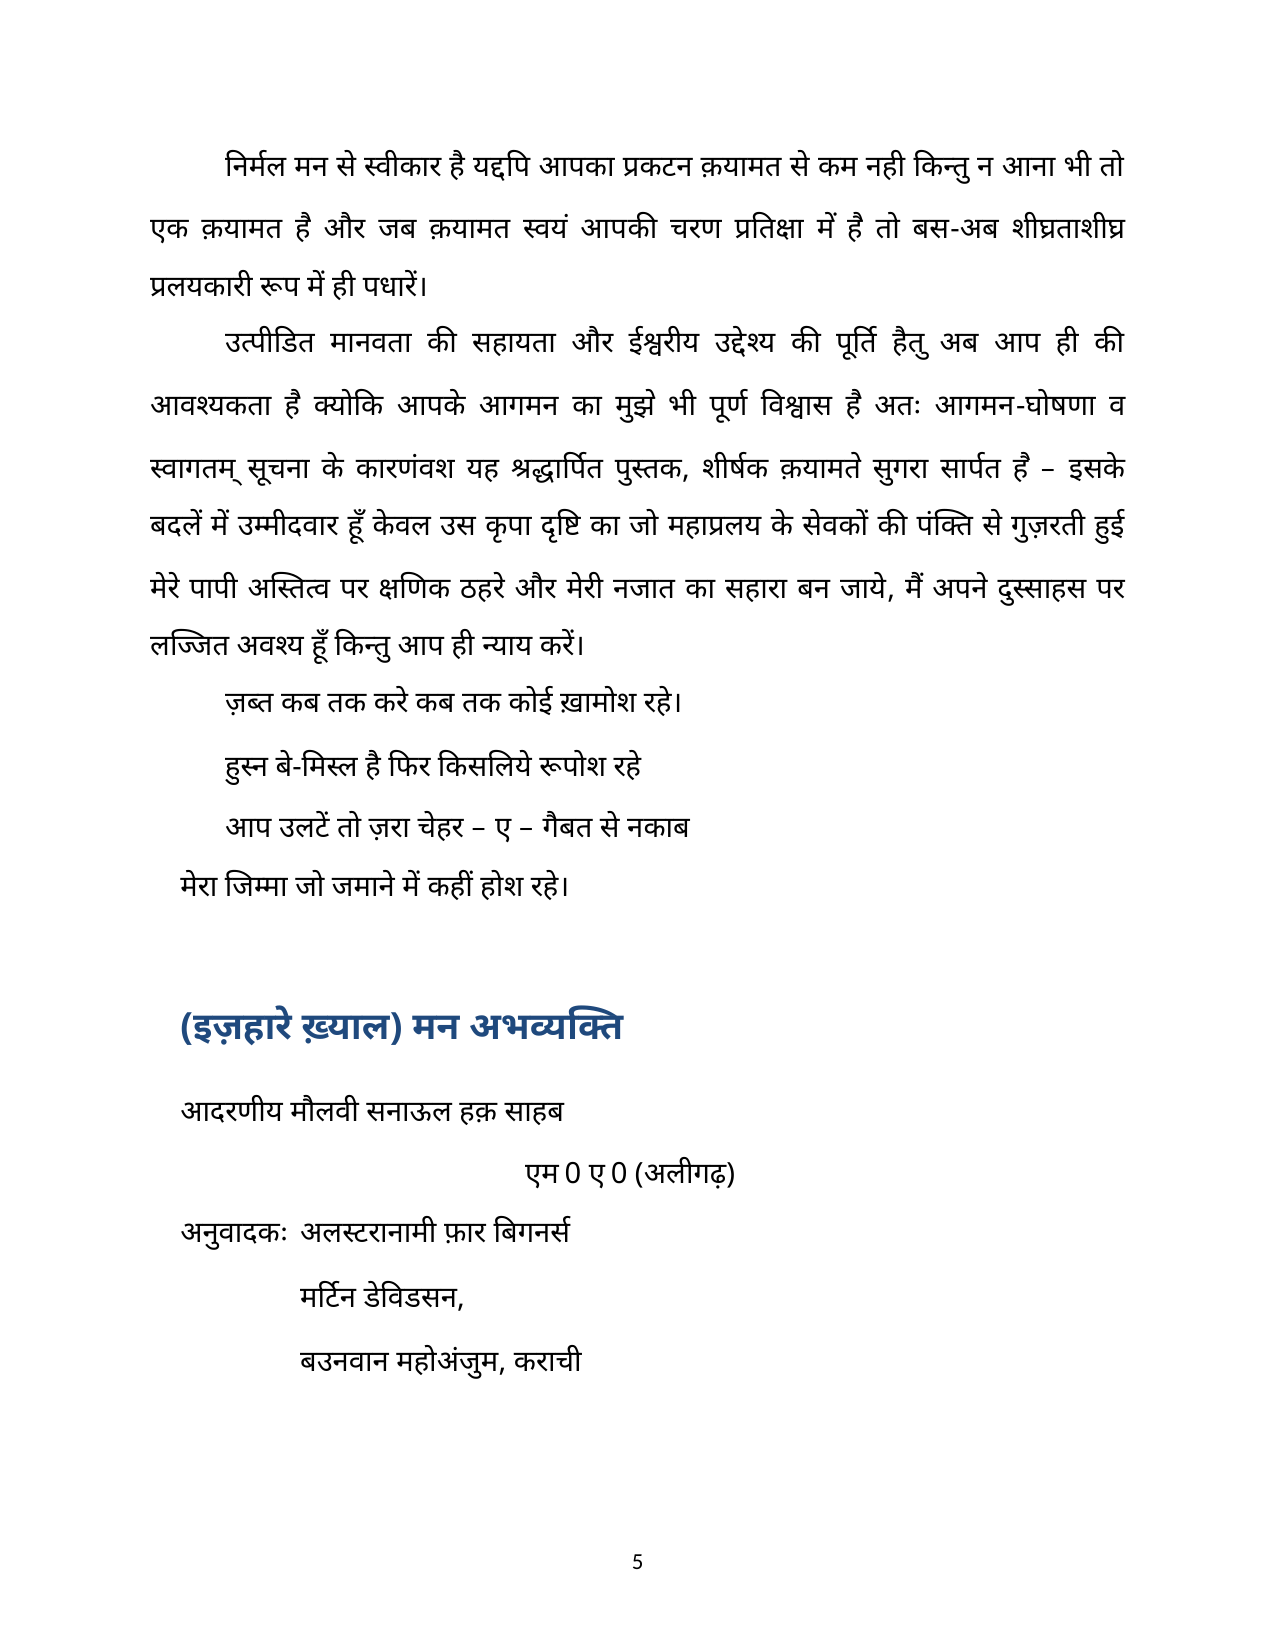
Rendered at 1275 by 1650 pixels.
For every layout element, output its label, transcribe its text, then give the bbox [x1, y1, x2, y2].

text बउनवान महोअंजुम, कराची [150, 1340, 1125, 1383]
text अनुवादकः अलस्टरानामी फ़ार बिगनर्स [150, 1216, 1125, 1254]
subtitle (इज़हारे ख़्याल) मन अभव्यक्ति [150, 999, 1125, 1055]
text आदरणीय मौलवी सनाऊल हक़ साहब [150, 1095, 1125, 1133]
text निर्मल मन से स्वीकार है यद्दपि आपका प्रकटन क़यामत से कम नही किन्तु न आना भी तो एक क़यामत है और जब क़यामत स्वयं आपकी चरण प्रतिक्षा में है तो बस-अब शीघ्रताशीघ्र प्रलयकारी रूप में ही पधारें। [150, 150, 1125, 308]
text मर्टिन डेविडसन, [150, 1276, 1125, 1319]
text आप उलटें तो ज़रा चेहर – ए – गैबत से नकाब [150, 810, 1125, 849]
text ज़ब्त कब तक करे कब तक कोई ख़ामोश रहे। [150, 686, 1125, 724]
text हुस्न बे-मिस्ल है फिर किसलिये रूपोश रहे [150, 746, 1125, 789]
text मेरा जिम्मा जो जमाने में कहीं होश रहे। [150, 871, 1125, 908]
text उत्पीडित मानवता की सहायता और ईश्वरीय उद्देश्य की पूर्ति हैतु अब आप ही की आवश्यकता है क्योकि आपके आगमन का मुझे भी पूर्ण विश्वास है अतः आगमन-घोषणा व स्वागतम् सूचना के कारणंवश यह श्रद्धार्पित पुस्तक, शीर्षक क़यामते सुगरा सार्पत है – इसके बदलें में उम्मीदवार हूँ केवल उस कृपा दृष्टि का जो महाप्रलय के सेवकों की पंक्ति से गुज़रती हुई मेरे पापी अस्तित्व पर क्षणिक ठहरे और मेरी नजात का सहारा बन जाये, मैं अपने दुस्साहस पर लज्जित अवश्य हूँ किन्तु आप ही न्याय करें। [150, 327, 1125, 667]
text एम0 ए0 (अलीगढ़) [150, 1152, 1125, 1195]
